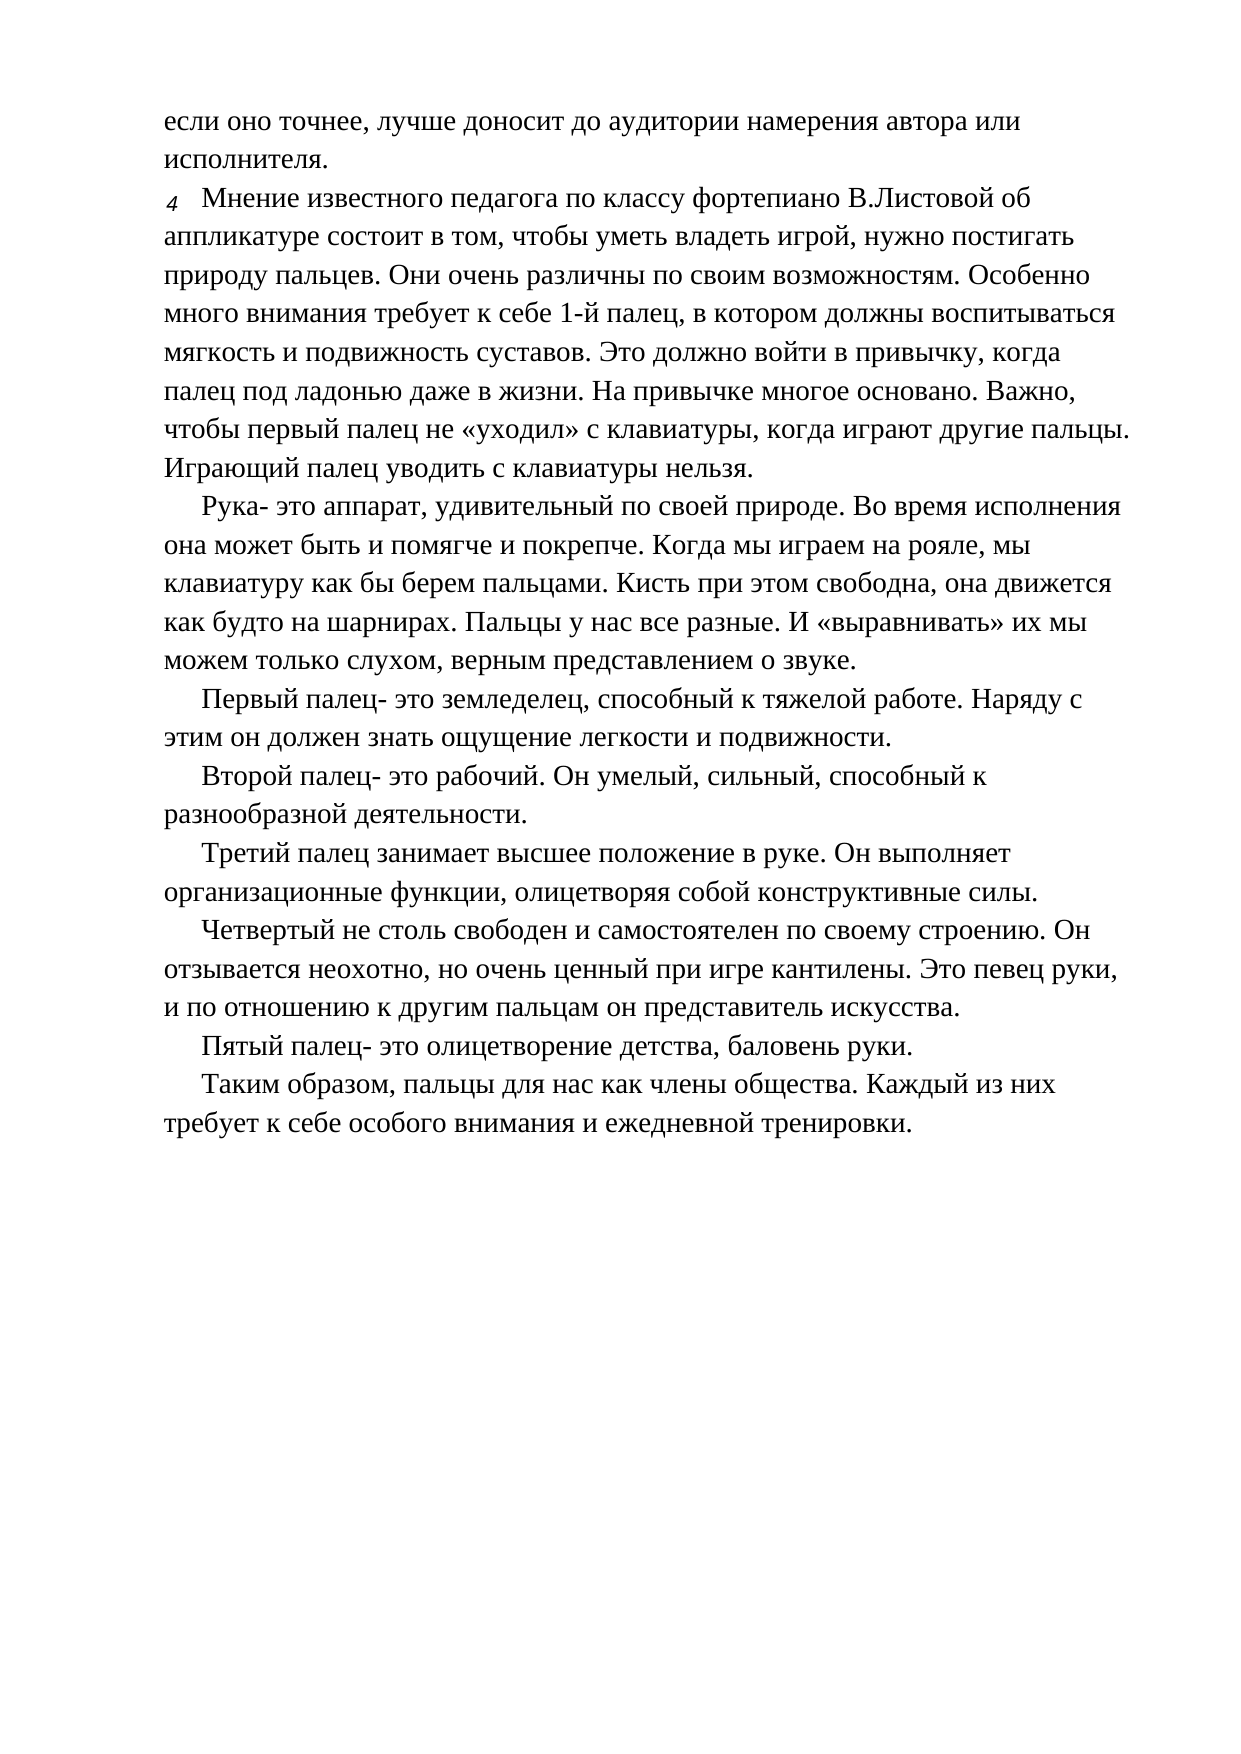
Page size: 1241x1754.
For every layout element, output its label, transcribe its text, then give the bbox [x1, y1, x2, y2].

text Третий палец занимает высшее положение в руке. Он выполняет организационные функции, олицетворяя собой конструктивные силы. [163, 835, 1135, 907]
text если оно точнее, лучше доносит до аудитории намерения автора или исполнителя. [163, 103, 1135, 175]
text Второй палец- это рабочий. Он умелый, сильный, способный к разнообразной деятельности. [163, 758, 1135, 830]
text Мнение известного педагога по классу фортепиано В.Листовой об аппликатуре состоит в том, чтобы уметь владеть игрой, нужно постигать природу пальцев. Они очень различны по своим возможностям. Особенно много внимания требует к себе 1-й палец, в котором должны воспитываться мягкость и подвижность суставов. Это должно войти в привычку, когда палец под ладонью даже в жизни. На привычке многое основано. Важно, чтобы первый палец не «уходил» с клавиатуры, когда играют другие пальцы. Играющий палец уводить с клавиатуры нельзя. [163, 180, 1135, 483]
text Рука- это аппарат, удивительный по своей природе. Во время исполнения она может быть и помягче и покрепче. Когда мы играем на рояле, мы клавиатуру как бы берем пальцами. Кисть при этом свободна, она движется как будто на шарнирах. Пальцы у нас все разные. И «выравнивать» их мы можем только слухом, верным представлением о звуке. [163, 488, 1135, 676]
text Таким образом, пальцы для нас как члены общества. Каждый из них требует к себе особого внимания и ежедневной тренировки. [163, 1066, 1135, 1138]
text Четвертый не столь свободен и самостоятелен по своему строению. Он отзывается неохотно, но очень ценный при игре кантилены. Это певец руки, и по отношению к другим пальцам он представитель искусства. [163, 912, 1135, 1023]
text Пятый палец- это олицетворение детства, баловень руки. [163, 1028, 1135, 1061]
text Первый палец- это земледелец, способный к тяжелой работе. Наряду с этим он должен знать ощущение легкости и подвижности. [163, 681, 1135, 753]
